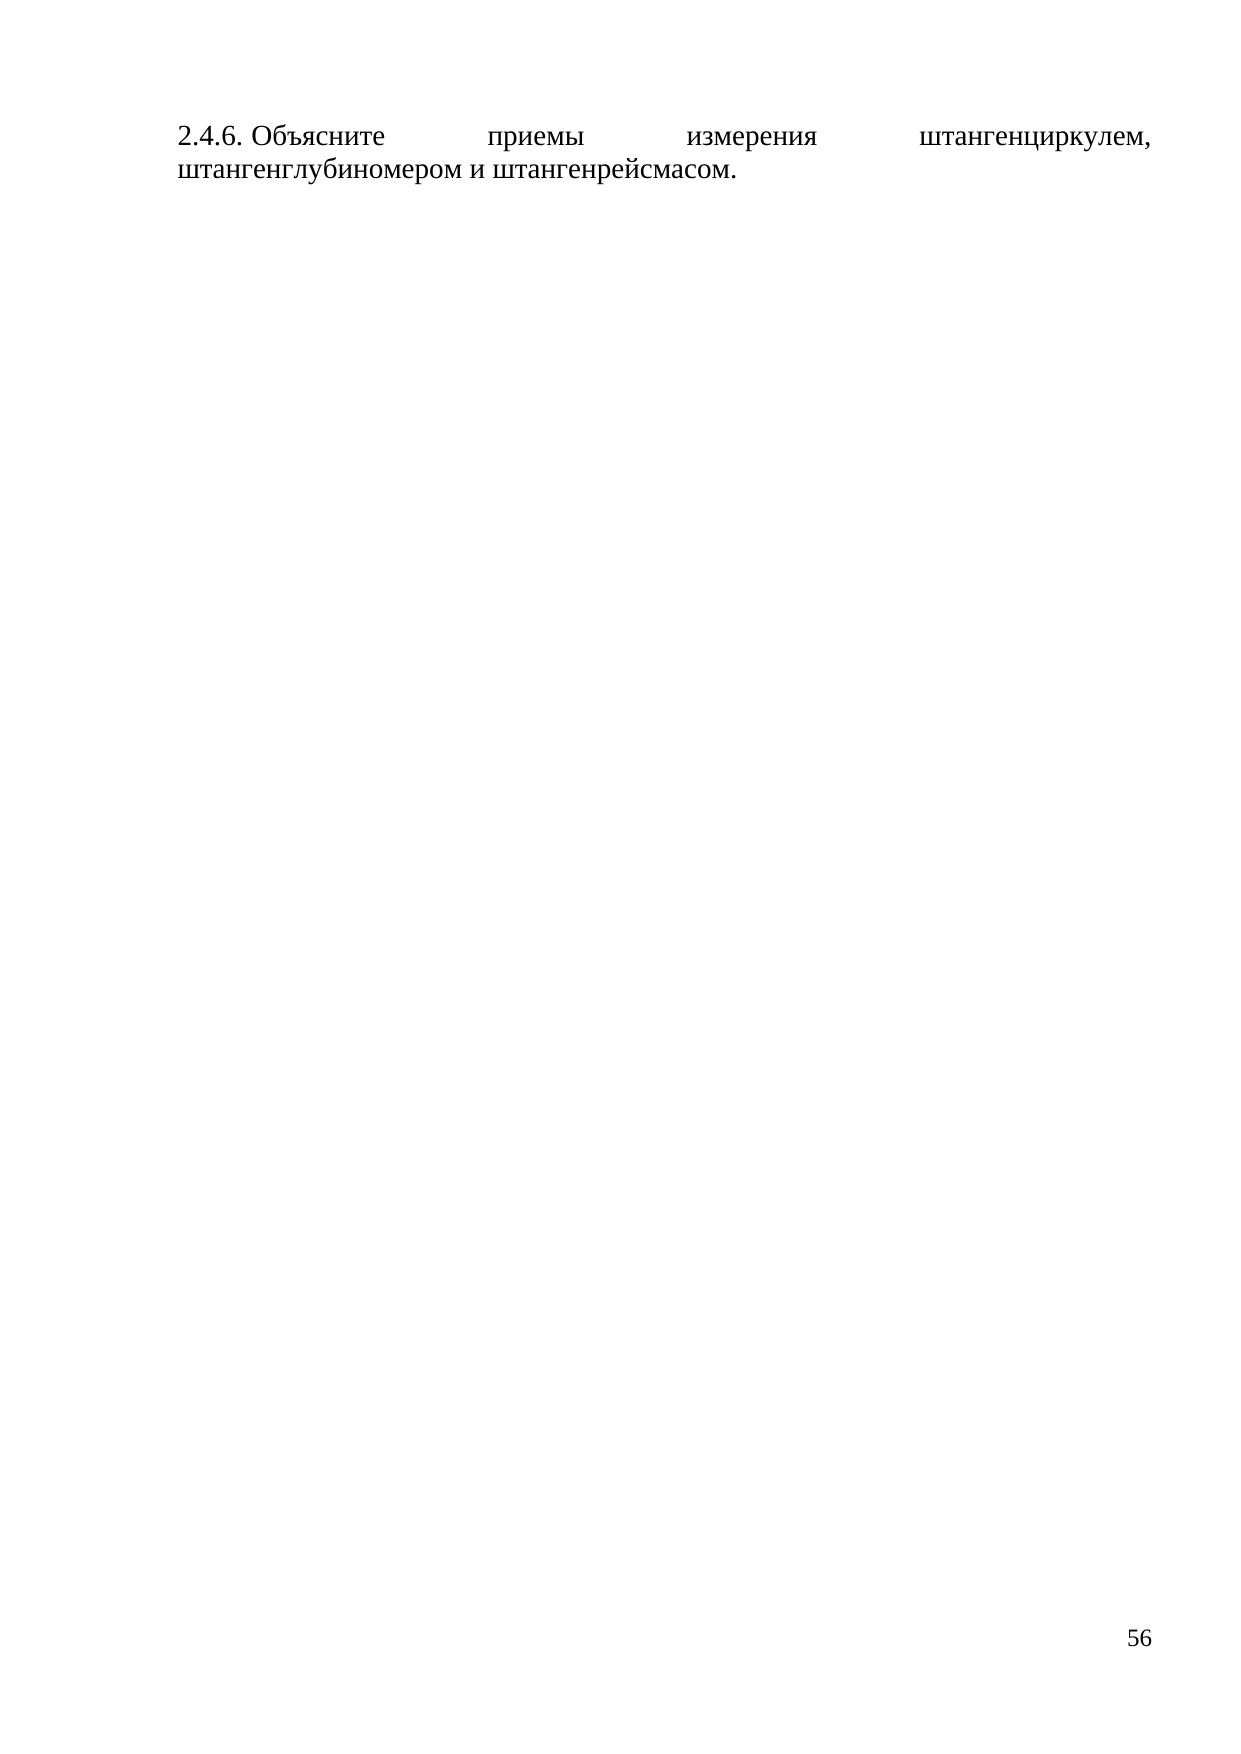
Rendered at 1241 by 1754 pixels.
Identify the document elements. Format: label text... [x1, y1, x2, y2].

text 2.4.6. Объясните приемы измерения штангенциркулем, штангенглубиномером и штангенрейсмасом. [177, 118, 1152, 185]
